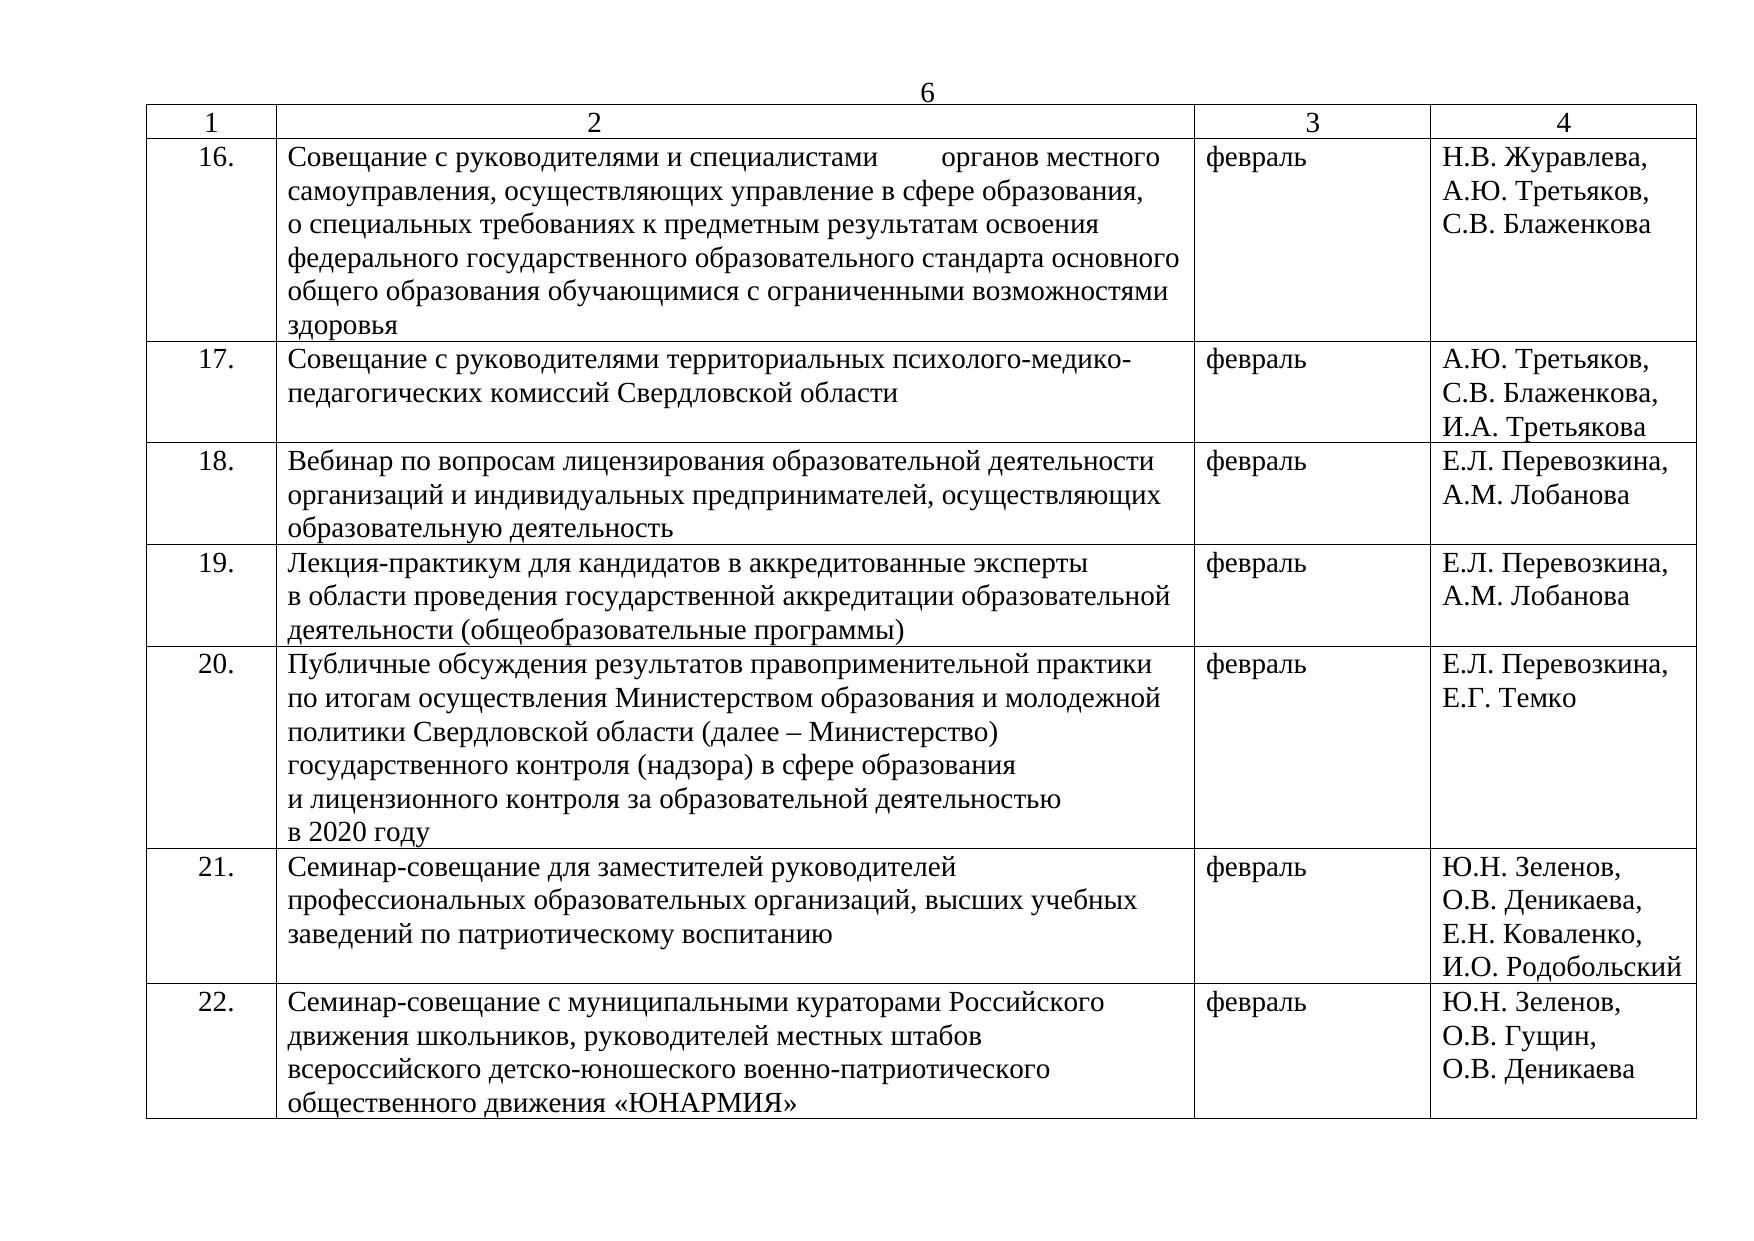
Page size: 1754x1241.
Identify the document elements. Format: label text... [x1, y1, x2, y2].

table_cell Ю.Н. Зеленов, О.В. Деникаева, Е.Н. Коваленко, И.О. Родобольский [1431, 849, 1696, 983]
table_cell февраль [1195, 342, 1430, 442]
table_cell Лекция-практикум для кандидатов в аккредитованные эксперты в области проведения государственной аккредитации образовательной деятельности (общеобразовательные программы) [277, 545, 1194, 646]
table_cell Вебинар по вопросам лицензирования образовательной деятельности организаций и индивидуальных предпринимателей, осуществляющих образовательную деятельность [277, 443, 1194, 544]
table_header 2 [277, 105, 1194, 138]
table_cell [1431, 139, 1696, 341]
table_cell Семинар-совещание с муниципальными кураторами Российского движения школьников, руководителей местных штабов всероссийского детско-юношеского военно-патриотического общественного движения «ЮНАРМИЯ» [277, 984, 1194, 1118]
table_cell [147, 545, 276, 646]
table_cell [147, 139, 276, 341]
table_header 4 [1431, 105, 1696, 138]
table_cell февраль [1195, 443, 1430, 544]
table_cell февраль [1195, 984, 1430, 1118]
table_cell Е.Л. Перевозкина, А.М. Лобанова [1431, 443, 1696, 544]
table_cell Совещание с руководителями и специалистами органов местного самоуправления, осуществляющих управление в сфере образования, о специальных требованиях к предметным результатам освоения федерального государственного образовательного стандарта основного общего образования обучающимися с ограниченными возможностями здоровья [277, 139, 1194, 341]
table_header 3 [1195, 105, 1430, 138]
table_cell [147, 342, 276, 442]
table_cell [147, 647, 276, 848]
table_cell А.Ю. Третьяков, С.В. Блаженкова, И.А. Третьякова [1431, 342, 1696, 442]
table_cell февраль [1195, 545, 1430, 646]
table_cell Совещание с руководителями территориальных психолого-медико-педагогических комиссий Свердловской области [277, 342, 1194, 442]
table_cell февраль [1195, 139, 1430, 341]
table_cell Е.Л. Перевозкина, Е.Г. Темко [1431, 647, 1696, 848]
table_cell [147, 849, 276, 983]
table_cell февраль [1195, 849, 1430, 983]
table_cell Е.Л. Перевозкина, А.М. Лобанова [1431, 545, 1696, 646]
table_cell [147, 984, 276, 1118]
table_cell Семинар-совещание для заместителей руководителей профессиональных образовательных организаций, высших учебных заведений по патриотическому воспитанию [277, 849, 1194, 983]
table_cell [147, 443, 276, 544]
table_cell Ю.Н. Зеленов, О.В. Гущин, О.В. Деникаева [1431, 984, 1696, 1118]
table_cell Публичные обсуждения результатов правоприменительной практики по итогам осуществления Министерством образования и молодежной политики Свердловской области (далее – Министерство) государственного контроля (надзора) в сфере образования и лицензионного контроля за образовательной деятельностью в 2020 году [277, 647, 1194, 848]
table_header 1 [147, 105, 276, 138]
table_cell февраль [1195, 647, 1430, 848]
